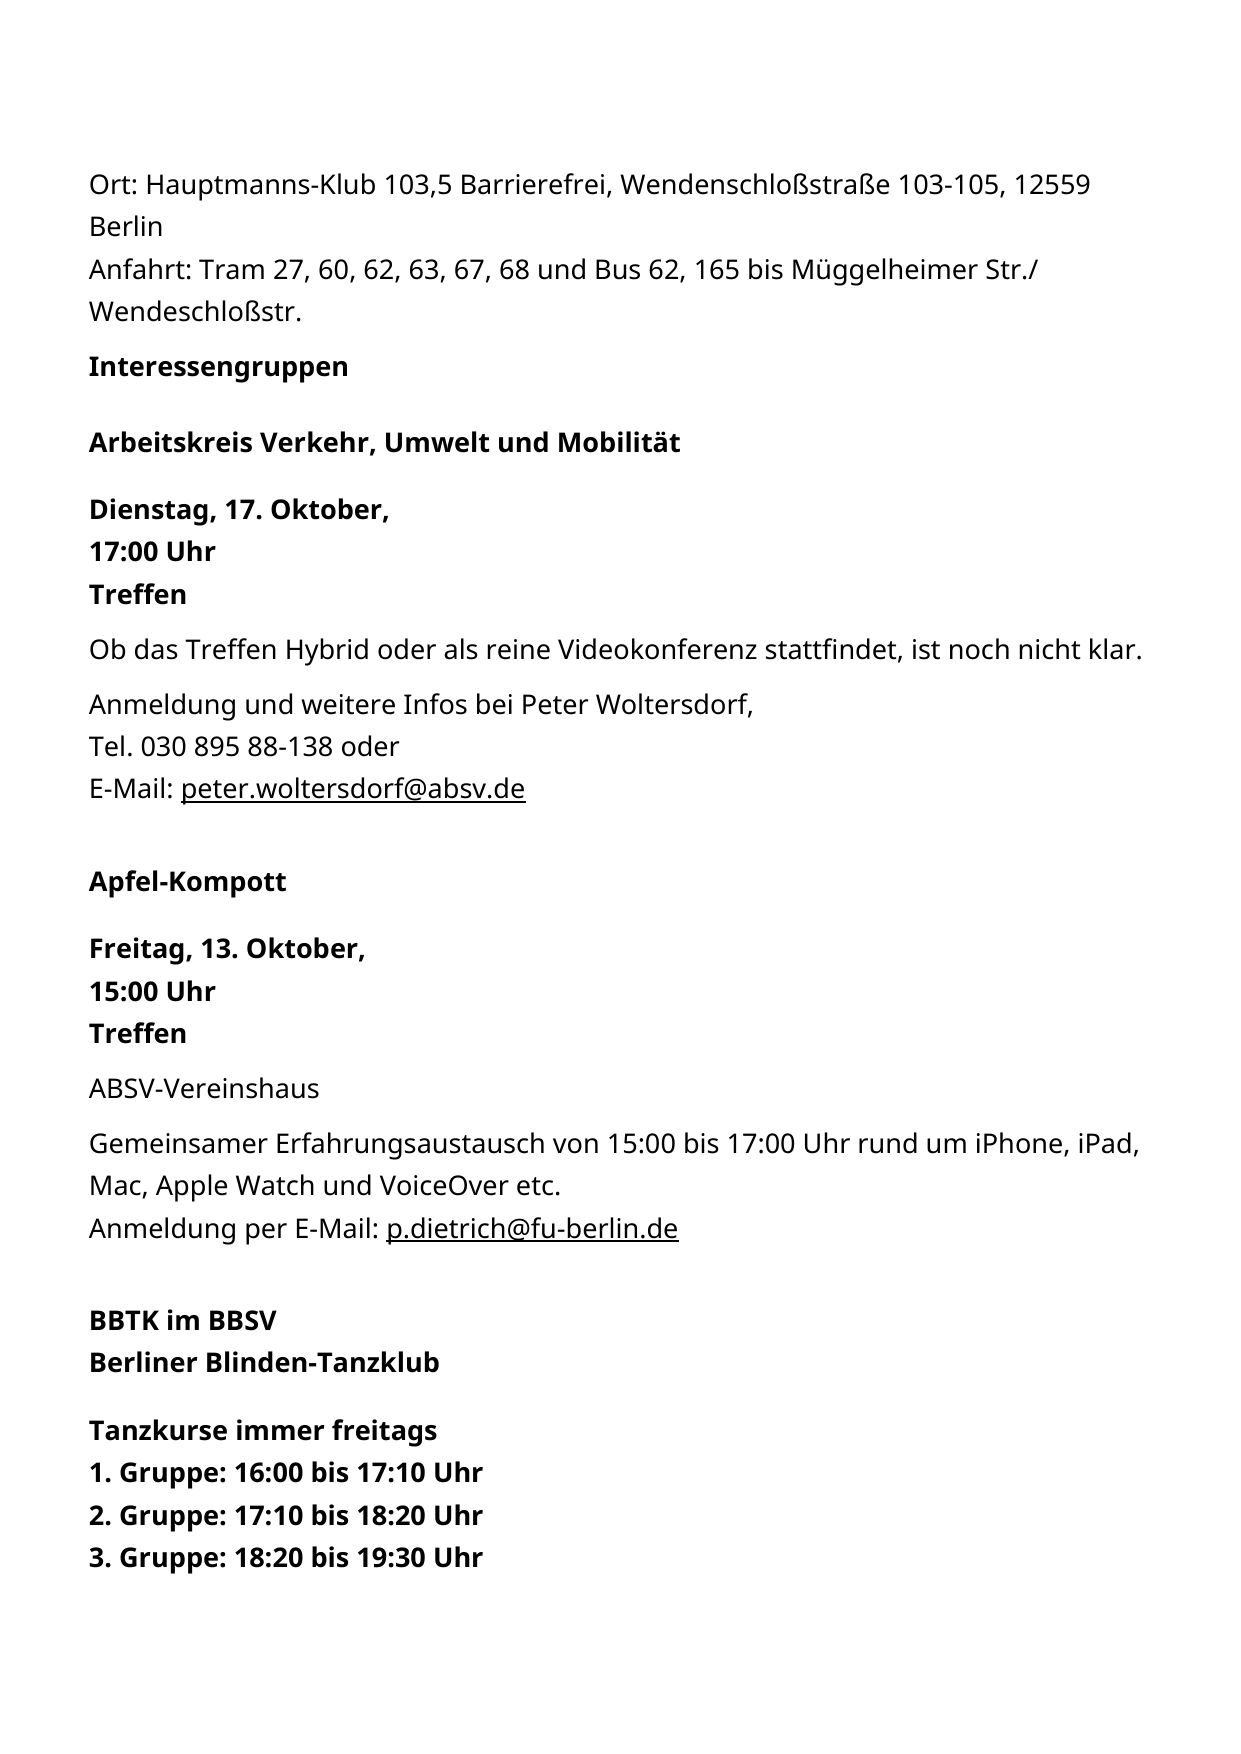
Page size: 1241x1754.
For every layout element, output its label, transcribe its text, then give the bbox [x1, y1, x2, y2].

subtitle Interessengruppen [89, 347, 1152, 384]
text Gemeinsamer Erfahrungsaustausch von 15:00 bis 17:00 Uhr rund um iPhone, iPad, Mac, Apple Watch und VoiceOver etc. Anmeldung per E-Mail: p.dietrich@fu-berlin.de [89, 1124, 1152, 1246]
text Dienstag, 17. Oktober, 17:00 Uhr [89, 491, 1152, 570]
text Freitag, 13. Oktober, 15:00 Uhr Treffen [89, 930, 1152, 1051]
text 3. Gruppe: 18:20 bis 19:30 Uhr [89, 1538, 1152, 1575]
subtitle Arbeitskreis Verkehr, Umwelt und Mobilität [89, 423, 1152, 460]
text ABSV-Vereinshaus [89, 1069, 1152, 1106]
subtitle Apfel-Kompott [89, 862, 1152, 899]
text Anmeldung und weitere Infos bei Peter Woltersdorf, Tel. 030 895 88-138 oder E-Mail: peter.woltersdorf@absv.de [89, 685, 1152, 807]
subtitle BBTK im BBSV Berliner Blinden-Tanzklub [89, 1301, 1152, 1381]
text Ob das Treffen Hybrid oder als reine Videokonferenz stattfindet, ist noch nicht klar. [89, 630, 1152, 667]
text 2. Gruppe: 17:10 bis 18:20 Uhr [89, 1496, 1152, 1533]
text Treffen [89, 575, 1152, 612]
text Ort: Hauptmanns-Klub 103,5 Barrierefrei, Wendenschloßstraße 103-105, 12559 Berlin Anfahrt: Tram 27, 60, 62, 63, 67, 68 und Bus 62, 165 bis Müggelheimer Str./ Wendeschloßstr. [89, 165, 1152, 329]
text 1. Gruppe: 16:00 bis 17:10 Uhr [89, 1454, 1152, 1491]
text Tanzkurse immer freitags [89, 1411, 1152, 1448]
